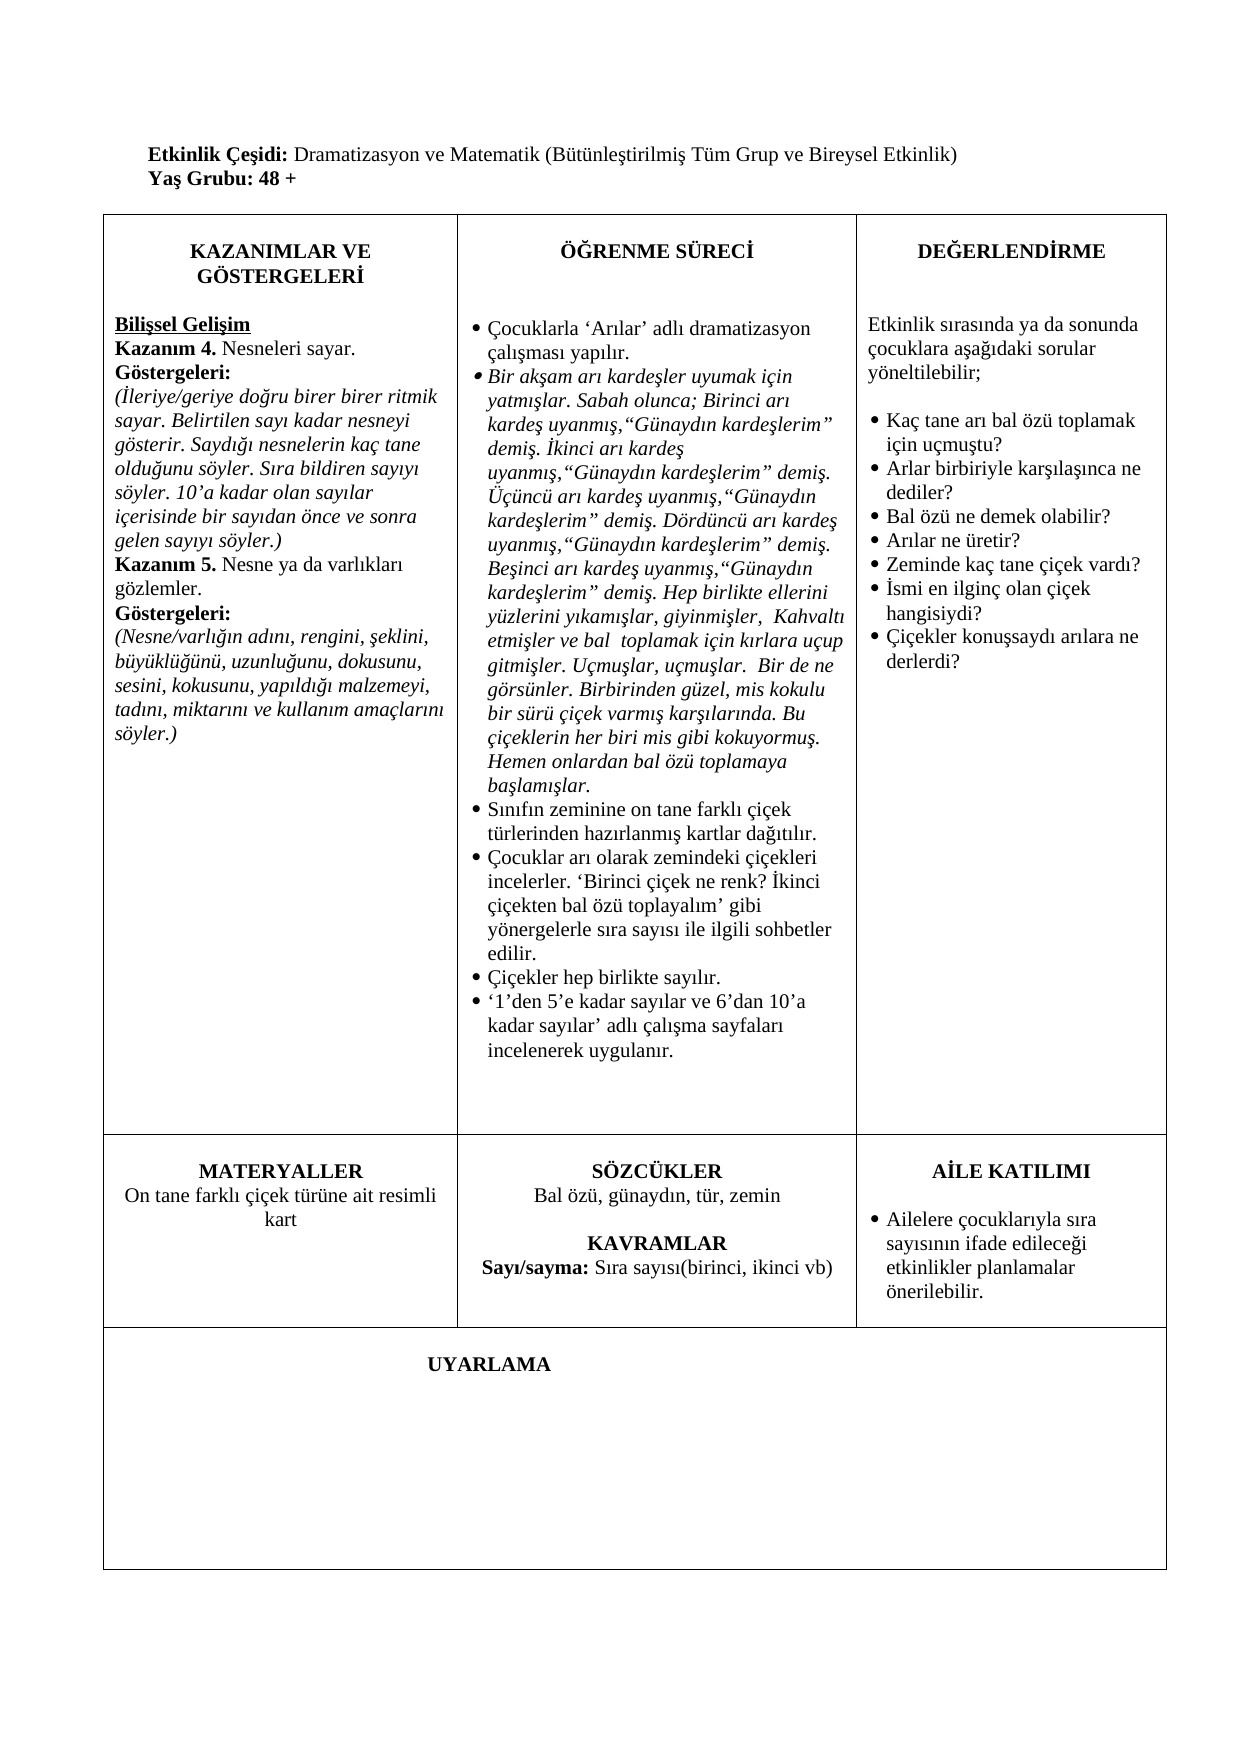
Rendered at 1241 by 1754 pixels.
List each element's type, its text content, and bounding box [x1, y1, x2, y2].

table_cell UYARLAMA [104, 1328, 856, 1569]
text Yaş Grubu: 48 + [148, 166, 1092, 190]
table_header ÖĞRENME SÜRECİ Çocuklarla ‘Arılar’ adlı dramatizasyon çalışması yapılır. Bir akşam arı kardeşler uyumak için yatmışlar. Sabah olunca; Birinci arı kardeş uyanmış,“Günaydın kardeşlerim” demiş. İkinci arı kardeş uyanmış,“Günaydın kardeşlerim” demiş. Üçüncü arı kardeş uyanmış,“Günaydın kardeşlerim” demiş. Dördüncü arı kardeş uyanmış,“Günaydın kardeşlerim” demiş. Beşinci arı kardeş uyanmış,“Günaydın kardeşlerim” demiş. Hep birlikte ellerini yüzlerini yıkamışlar, giyinmişler, Kahvaltı etmişler ve bal toplamak için kırlara uçup gitmişler. Uçmuşlar, uçmuşlar. Bir de ne görsünler. Birbirinden güzel, mis kokulu bir sürü çiçek varmış karşılarında. Bu çiçeklerin her biri mis gibi kokuyormuş. Hemen onlardan bal özü toplamaya başlamışlar. Sınıfın zeminine on tane farklı çiçek türlerinden hazırlanmış kartlar dağıtılır. Çocuklar arı olarak zemindeki çiçekleri incelerler. ‘Birinci çiçek ne renk? İkinci çiçekten bal özü toplayalım’ gibi yönergelerle sıra sayısı ile ilgili sohbetler edilir. Çiçekler hep birlikte sayılır. ‘1’den 5’e kadar sayılar ve 6’dan 10’a kadar sayılar’ adlı çalışma sayfaları incelenerek uygulanır. [458, 215, 856, 1134]
table_cell AİLE KATILIMI Ailelere çocuklarıyla sıra sayısının ifade edileceği etkinlikler planlamalar önerilebilir. [857, 1135, 1166, 1327]
table_header KAZANIMLAR VE GÖSTERGELERİ Bilişsel Gelişim Kazanım 4. Nesneleri sayar. Göstergeleri: (İleriye/geriye doğru birer birer ritmik sayar. Belirtilen sayı kadar nesneyi gösterir. Saydığı nesnelerin kaç tane olduğunu söyler. Sıra bildiren sayıyı söyler. 10’a kadar olan sayılar içerisinde bir sayıdan önce ve sonra gelen sayıyı söyler.) Kazanım 5. Nesne ya da varlıkları gözlemler. Göstergeleri: (Nesne/varlığın adını, rengini, şeklini, büyüklüğünü, uzunluğunu, dokusunu, sesini, kokusunu, yapıldığı malzemeyi, tadını, miktarını ve kullanım amaçlarını söyler.) [104, 215, 457, 1134]
table_cell [856, 1328, 1166, 1569]
text Etkinlik Çeşidi: Dramatizasyon ve Matematik (Bütünleştirilmiş Tüm Grup ve Bireysel Etkinlik) [148, 142, 1092, 166]
table_cell MATERYALLER On tane farklı çiçek türüne ait resimli kart [104, 1135, 457, 1327]
table_header DEĞERLENDİRME Etkinlik sırasında ya da sonunda çocuklara aşağıdaki sorular yöneltilebilir; Kaç tane arı bal özü toplamak için uçmuştu? Arlar birbiriyle karşılaşınca ne dediler? Bal özü ne demek olabilir? Arılar ne üretir? Zeminde kaç tane çiçek vardı? İsmi en ilginç olan çiçek hangisiydi? Çiçekler konuşsaydı arılara ne derlerdi? [857, 215, 1166, 1134]
table_cell SÖZCÜKLER Bal özü, günaydın, tür, zemin KAVRAMLAR Sayı/sayma: Sıra sayısı(birinci, ikinci vb) [458, 1135, 856, 1327]
